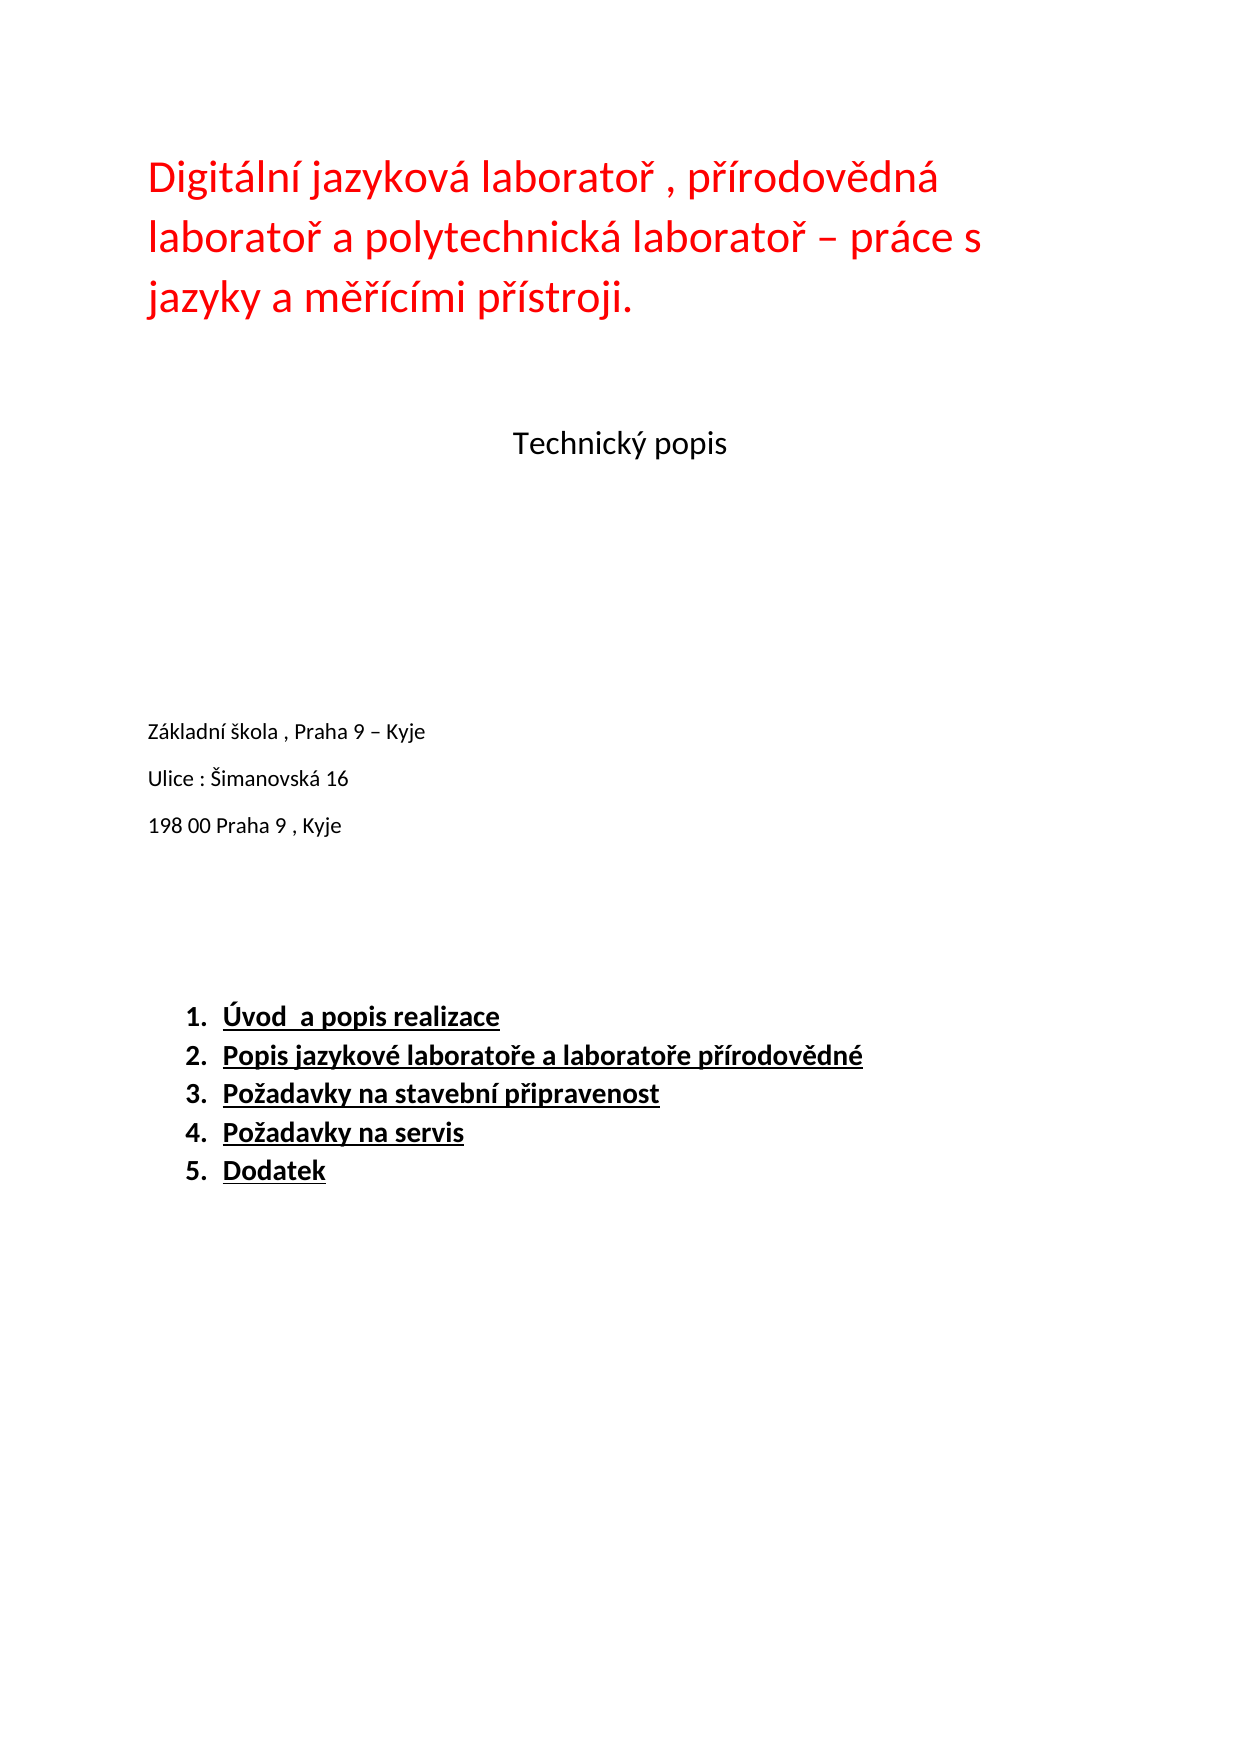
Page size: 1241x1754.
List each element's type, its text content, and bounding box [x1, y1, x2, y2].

text Digitální jazyková laboratoř , přírodovědná laboratoř a polytechnická laboratoř – práce s jazyky a měřícími přístroji. [148, 148, 1093, 324]
text Technický popis [148, 422, 1093, 463]
text Ulice : Šimanovská 16 [148, 764, 1093, 792]
list Popis jazykové laboratoře a laboratoře přírodovědné [185, 1037, 1093, 1072]
text 198 00 Praha 9 , Kyje [148, 811, 1093, 839]
list Dodatek [185, 1152, 1093, 1188]
list Úvod a popis realizace [185, 998, 1093, 1034]
list Požadavky na servis [185, 1114, 1093, 1149]
text Základní škola , Praha 9 – Kyje [148, 717, 1093, 745]
list Požadavky na stavební připravenost [185, 1075, 1093, 1111]
